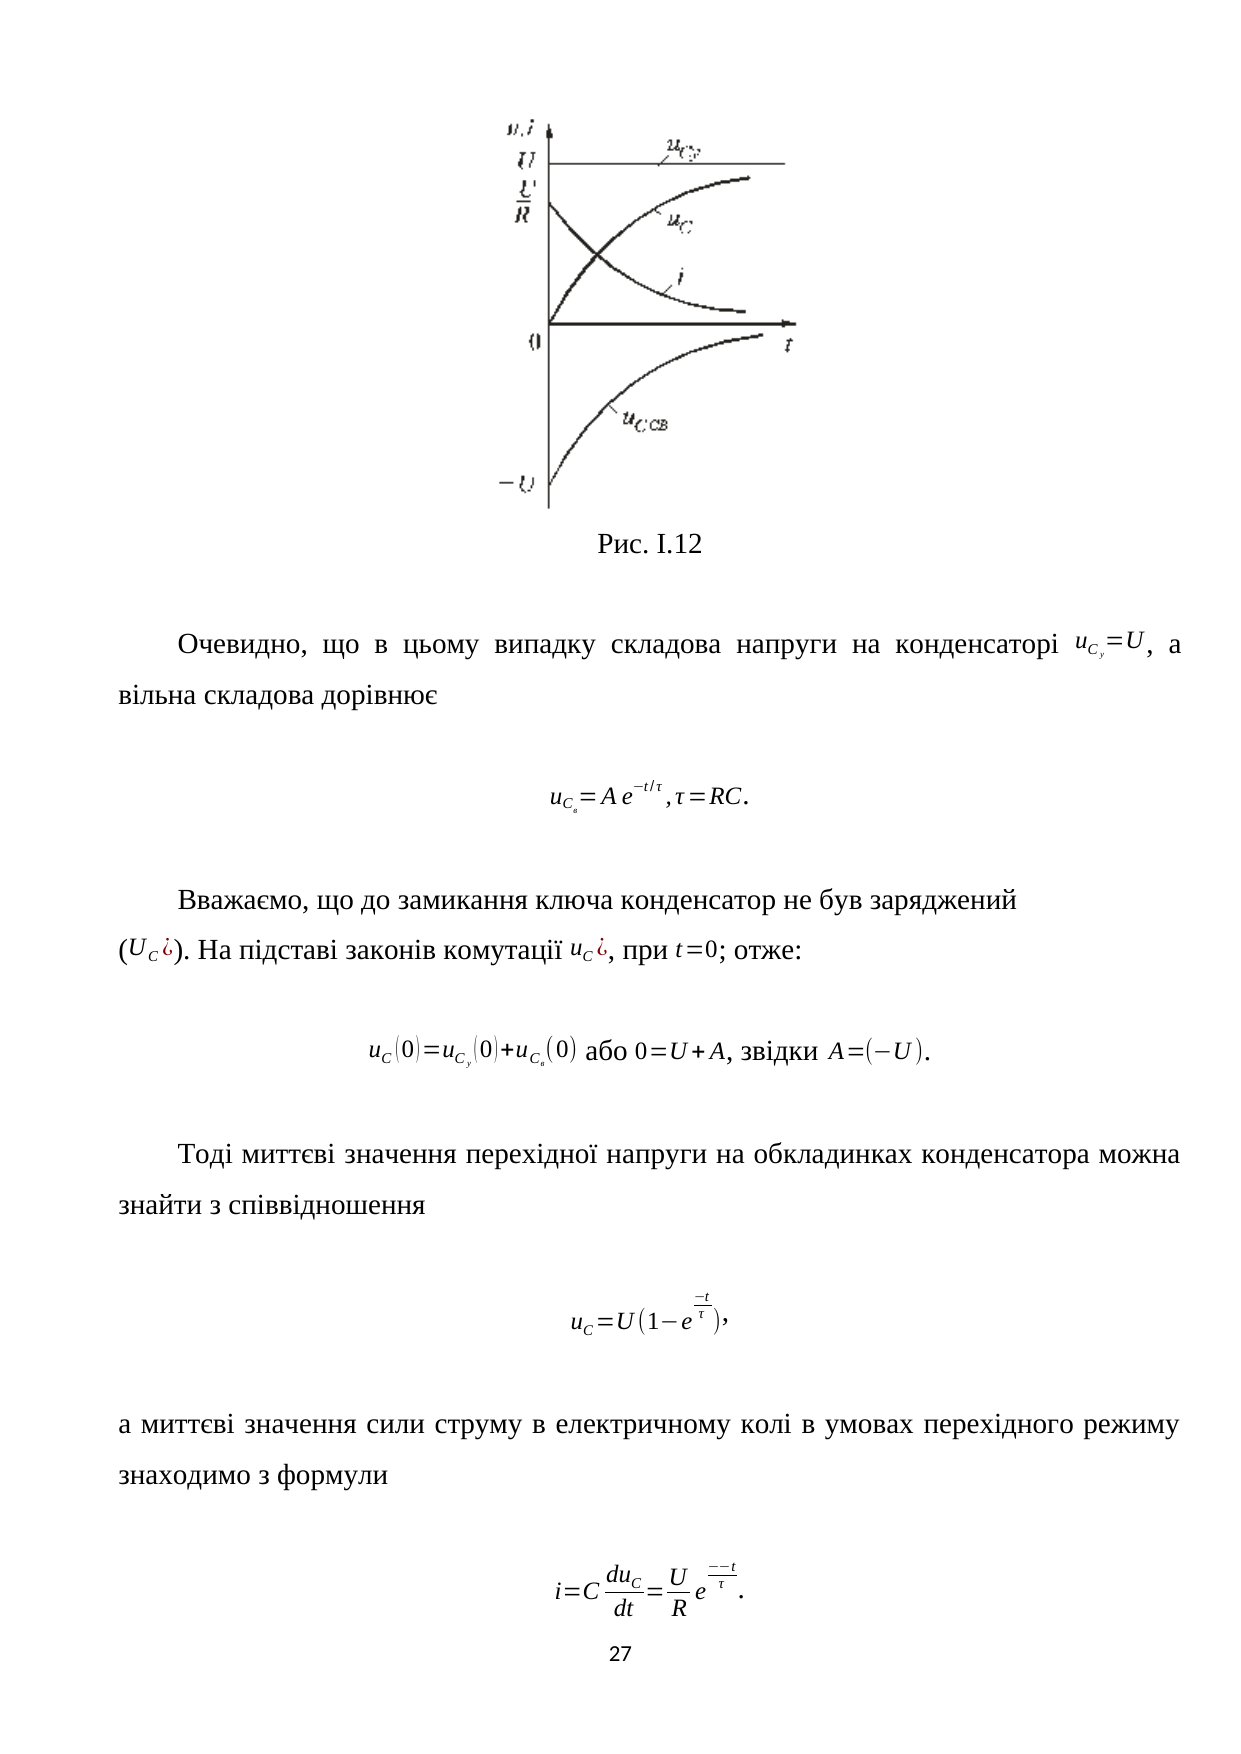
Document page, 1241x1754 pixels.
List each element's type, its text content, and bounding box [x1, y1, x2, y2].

text , [118, 1288, 1181, 1339]
picture [498, 118, 801, 512]
text . [118, 777, 1181, 815]
text а миттєві значення сили струму в електричному колі в умовах перехідного режиму знаходимо з формули [118, 1406, 1181, 1490]
text Очевидно, що в цьому випадку складова напруги на конденсаторі , а вільна складова дорівнює [118, 626, 1181, 710]
text Вважаємо, що до замикання ключа конденсатор не був заряджений [118, 882, 1181, 916]
text . [118, 1557, 1181, 1622]
text Рис. І.12 [118, 526, 1181, 559]
text або , звідки . [118, 1033, 1181, 1069]
text Тоді миттєві значення перехідної напруги на обкладинках конденсатора можна знайти з співвідношення [118, 1137, 1181, 1221]
text (). На підставі законів комутації , при ; отже: [118, 932, 1181, 966]
